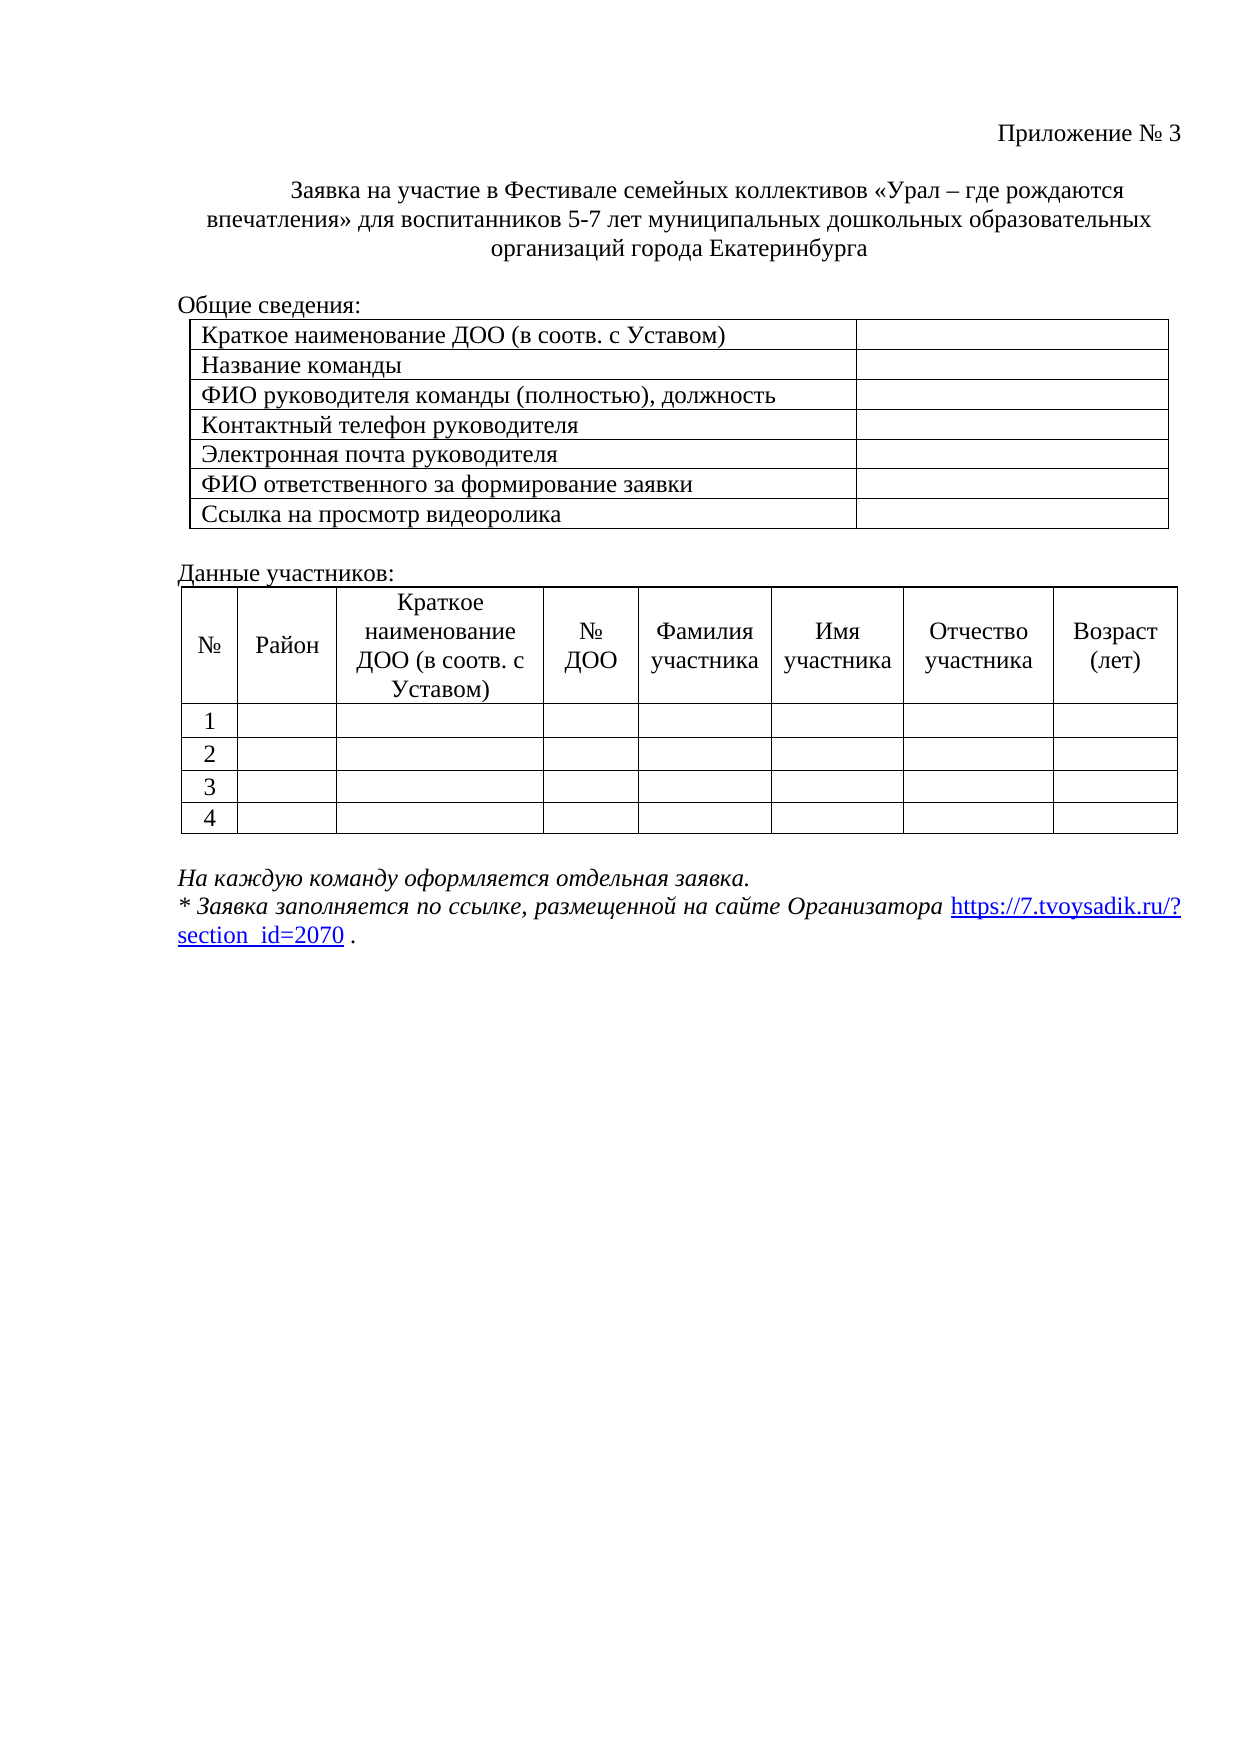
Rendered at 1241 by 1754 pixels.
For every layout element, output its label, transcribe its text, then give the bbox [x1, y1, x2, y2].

table_cell [1054, 771, 1177, 802]
table_cell [1054, 738, 1177, 769]
text Данные участников: [177, 558, 1181, 586]
table_cell [904, 771, 1053, 802]
table_header Район [238, 588, 336, 702]
table_header № ДОО [544, 588, 638, 702]
table_cell [857, 350, 1168, 379]
table_cell [639, 704, 771, 737]
table_cell ФИО ответственного за формирование заявки [191, 469, 856, 498]
table_cell [857, 410, 1168, 438]
table_cell Электронная почта руководителя [191, 440, 856, 468]
text * Заявка заполняется по ссылке, размещенной на сайте Организатора https://7.tvoysadik.ru/?section_id=2070 . [177, 891, 1181, 949]
table_cell [238, 704, 336, 737]
table_cell [544, 803, 638, 833]
table_cell 3 [182, 771, 237, 802]
table_cell [857, 469, 1168, 498]
table_cell [857, 440, 1168, 468]
table_cell [904, 738, 1053, 769]
table_header Фамилия участника [639, 588, 771, 702]
table_cell [904, 704, 1053, 737]
table_header Имя участника [772, 588, 903, 702]
table_cell [544, 704, 638, 737]
table_header Отчество участника [904, 588, 1053, 702]
table_header Краткое наименование ДОО (в соотв. с Уставом) [191, 320, 856, 349]
table_cell ФИО руководителя команды (полностью), должность [191, 380, 856, 409]
table_cell 1 [182, 704, 237, 737]
table_cell [904, 803, 1053, 833]
table_cell [857, 499, 1168, 528]
text Общие сведения: [177, 291, 1181, 319]
table_cell [639, 771, 771, 802]
table_cell 4 [182, 803, 237, 833]
table_cell [1054, 704, 1177, 737]
table_cell Контактный телефон руководителя [191, 410, 856, 438]
table_cell [238, 738, 336, 769]
text На каждую команду оформляется отдельная заявка. [177, 863, 1181, 891]
table_cell [238, 803, 336, 833]
table_header № [182, 588, 237, 702]
table_cell [639, 803, 771, 833]
table_cell [337, 803, 543, 833]
text Заявка на участие в Фестивале семейных коллективов «Урал – где рождаются впечатления» для воспитанников 5-7 лет муниципальных дошкольных образовательных организаций города Екатеринбурга [177, 176, 1181, 262]
table_cell [1054, 803, 1177, 833]
table_header Возраст (лет) [1054, 588, 1177, 702]
table_cell [544, 738, 638, 769]
table_header [857, 320, 1168, 349]
text Приложение № 3 [177, 118, 1181, 147]
table_cell [337, 704, 543, 737]
table_cell [772, 771, 903, 802]
table_cell [639, 738, 771, 769]
table_cell [337, 771, 543, 802]
table_cell [544, 771, 638, 802]
table_cell [772, 704, 903, 737]
table_cell [772, 803, 903, 833]
table_cell Ссылка на просмотр видеоролика [191, 499, 856, 528]
table_cell Название команды [191, 350, 856, 379]
table_cell [857, 380, 1168, 409]
table_cell [238, 771, 336, 802]
table_cell [337, 738, 543, 769]
table_header Краткое наименование ДОО (в соотв. с Уставом) [337, 588, 543, 702]
table_cell 2 [182, 738, 237, 769]
table_cell [772, 738, 903, 769]
